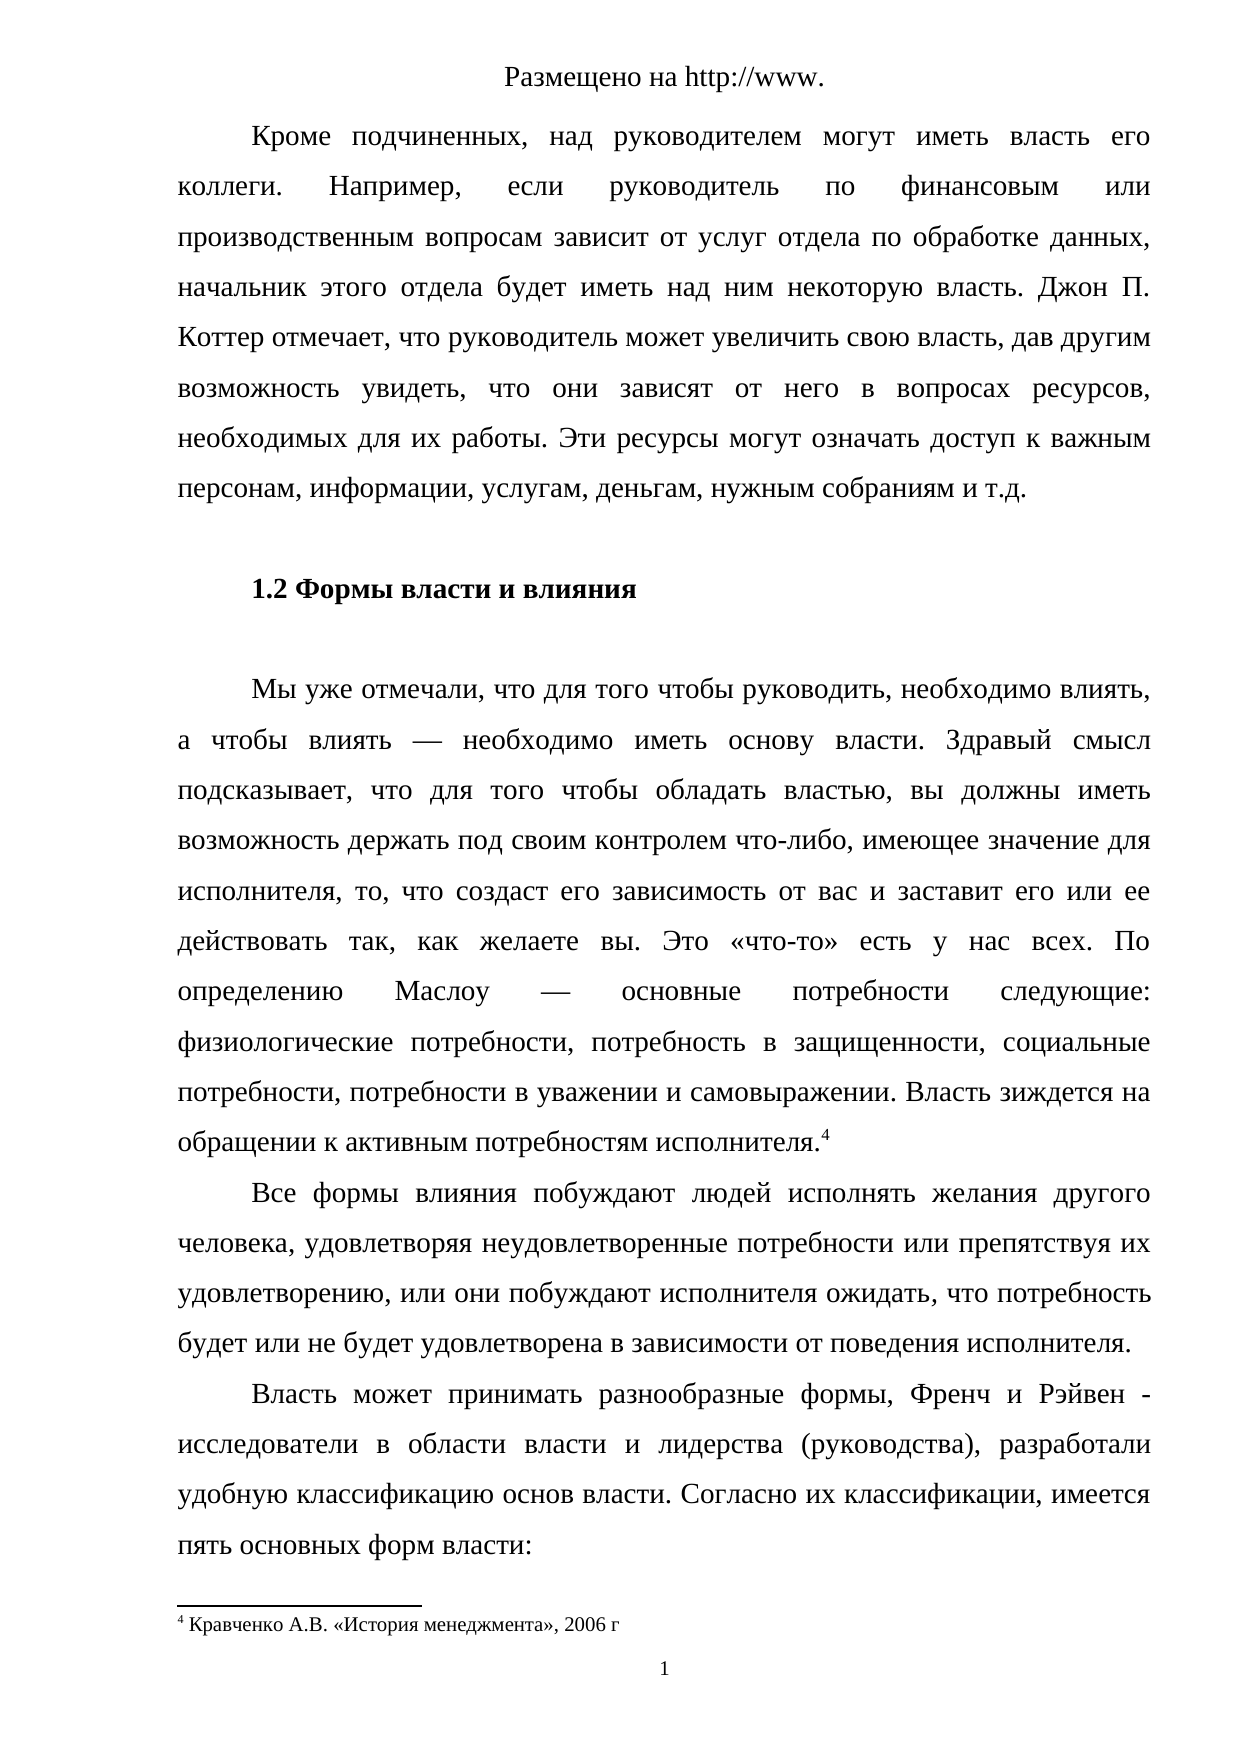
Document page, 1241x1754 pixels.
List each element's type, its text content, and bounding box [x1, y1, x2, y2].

text Власть может принимать разнообразные формы, Френч и Рэйвен - исследователи в области власти и лидерства (руководства), разработали удобную классификацию основ власти. Согласно их классификации, имеется пять основных форм власти: [177, 1376, 1152, 1560]
text Все формы влияния побуждают людей исполнять желания другого человека, удовлетворяя неудовлетворенные потребности или препятствуя их удовлетворению, или они побуждают исполнителя ожидать, что потребность будет или не будет удовлетворена в зависимости от поведения исполнителя. [177, 1175, 1152, 1359]
text 1.2 Формы власти и влияния [177, 571, 1152, 604]
text Кроме подчиненных, над руководителем могут иметь власть его коллеги. Например, если руководитель по финансовым или производственным вопросам зависит от услуг отдела по обработке данных, начальник этого отдела будет иметь над ним некоторую власть. Джон П. Коттер отмечает, что руководитель может увеличить свою власть, дав другим возможность увидеть, что они зависят от него в вопросах ресурсов, необходимых для их работы. Эти ресурсы могут означать доступ к важным персонам, информации, услугам, деньгам, нужным собраниям и т.д. [177, 118, 1152, 504]
text Мы уже отмечали, что для того чтобы руководить, необходимо влиять, а чтобы влиять — необходимо иметь основу власти. Здравый смысл подсказывает, что для того чтобы обладать властью, вы должны иметь возможность держать под своим контролем что-либо, имеющее значение для исполнителя, то, что создаст его зависимость от вас и заставит его или ее действовать так, как желаете вы. Это «что-то» есть у нас всех. По определению Маслоу — основные потребности следующие: физиологические потребности, потребность в защищенности, социальные потребности, потребности в уважении и самовыражении. Власть зиждется на обращении к активным потребностям исполнителя. [177, 672, 1152, 1158]
